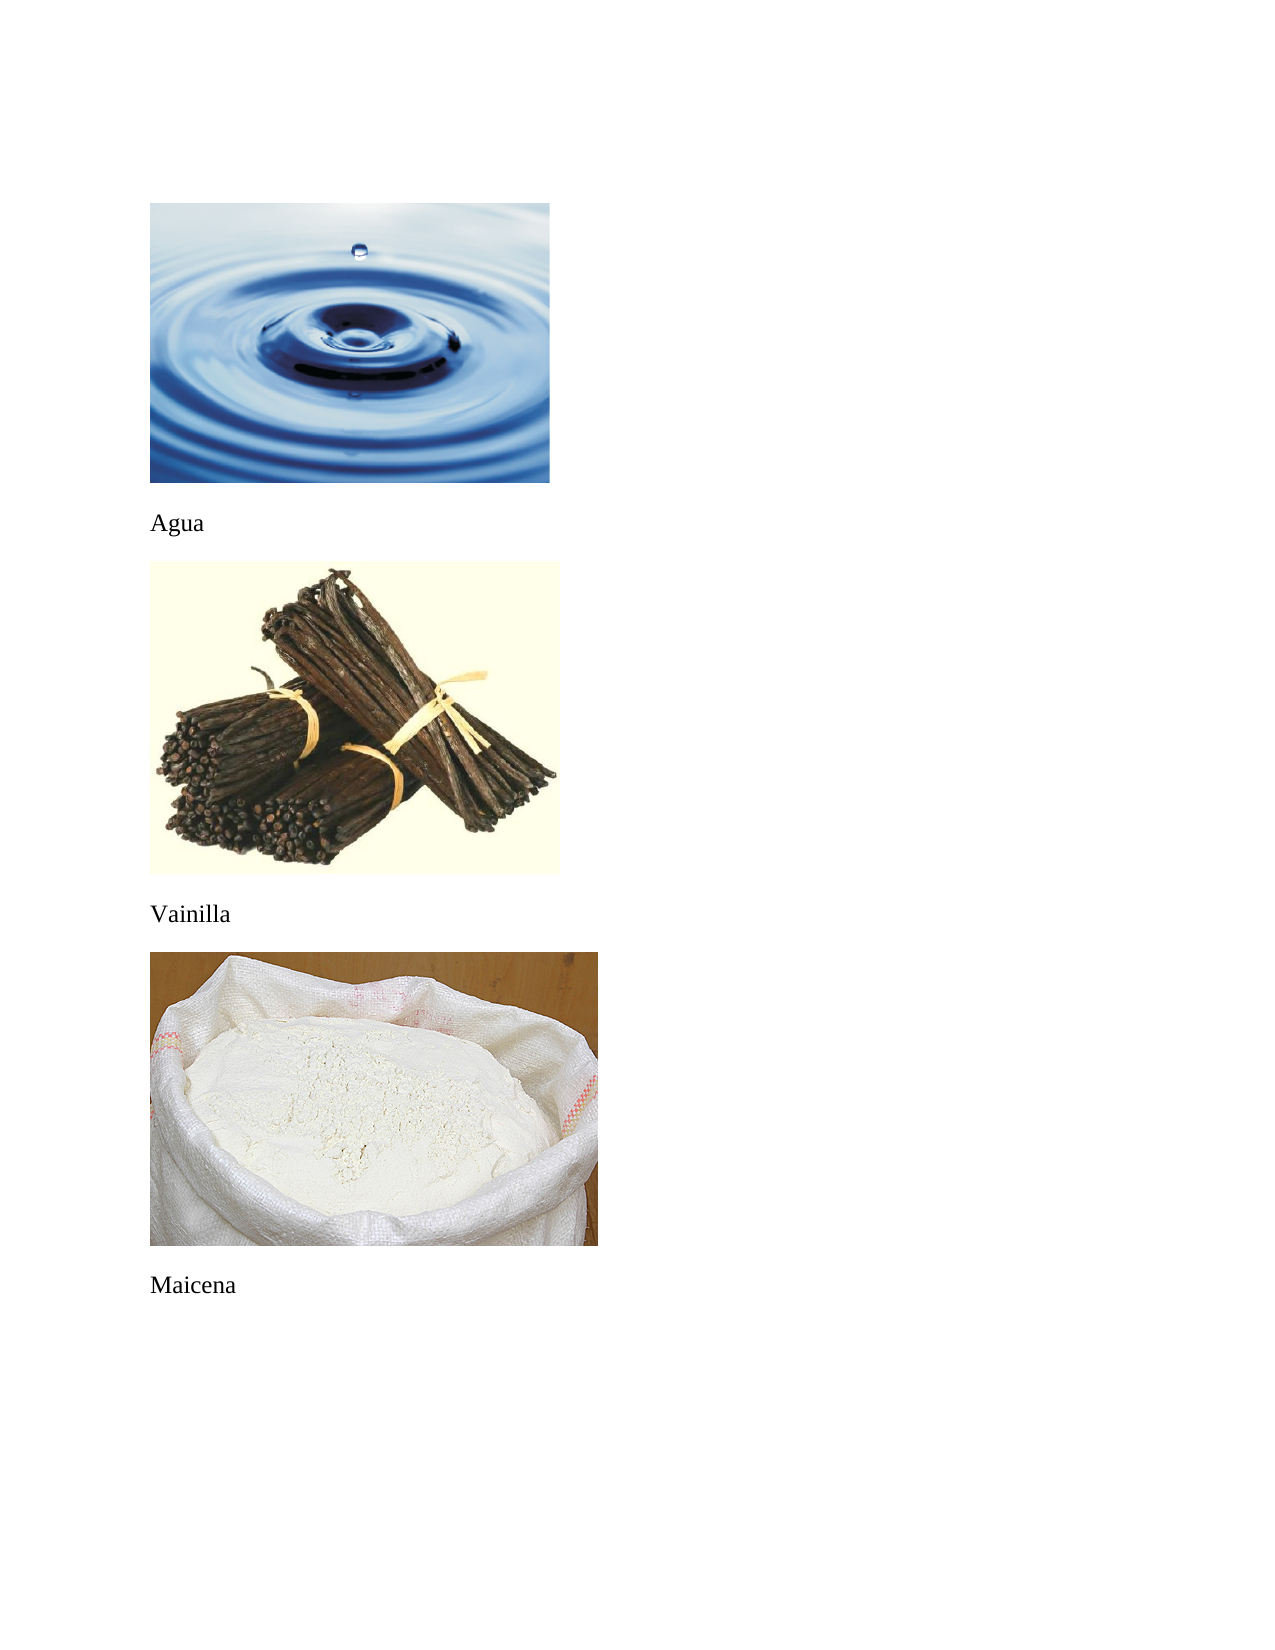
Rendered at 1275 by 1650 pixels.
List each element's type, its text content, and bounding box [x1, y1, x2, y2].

text Vainilla [150, 899, 1125, 928]
text Agua [150, 508, 1125, 536]
picture [150, 203, 550, 483]
text Maicena [150, 1270, 1125, 1299]
picture [150, 952, 598, 1246]
picture [150, 561, 561, 874]
